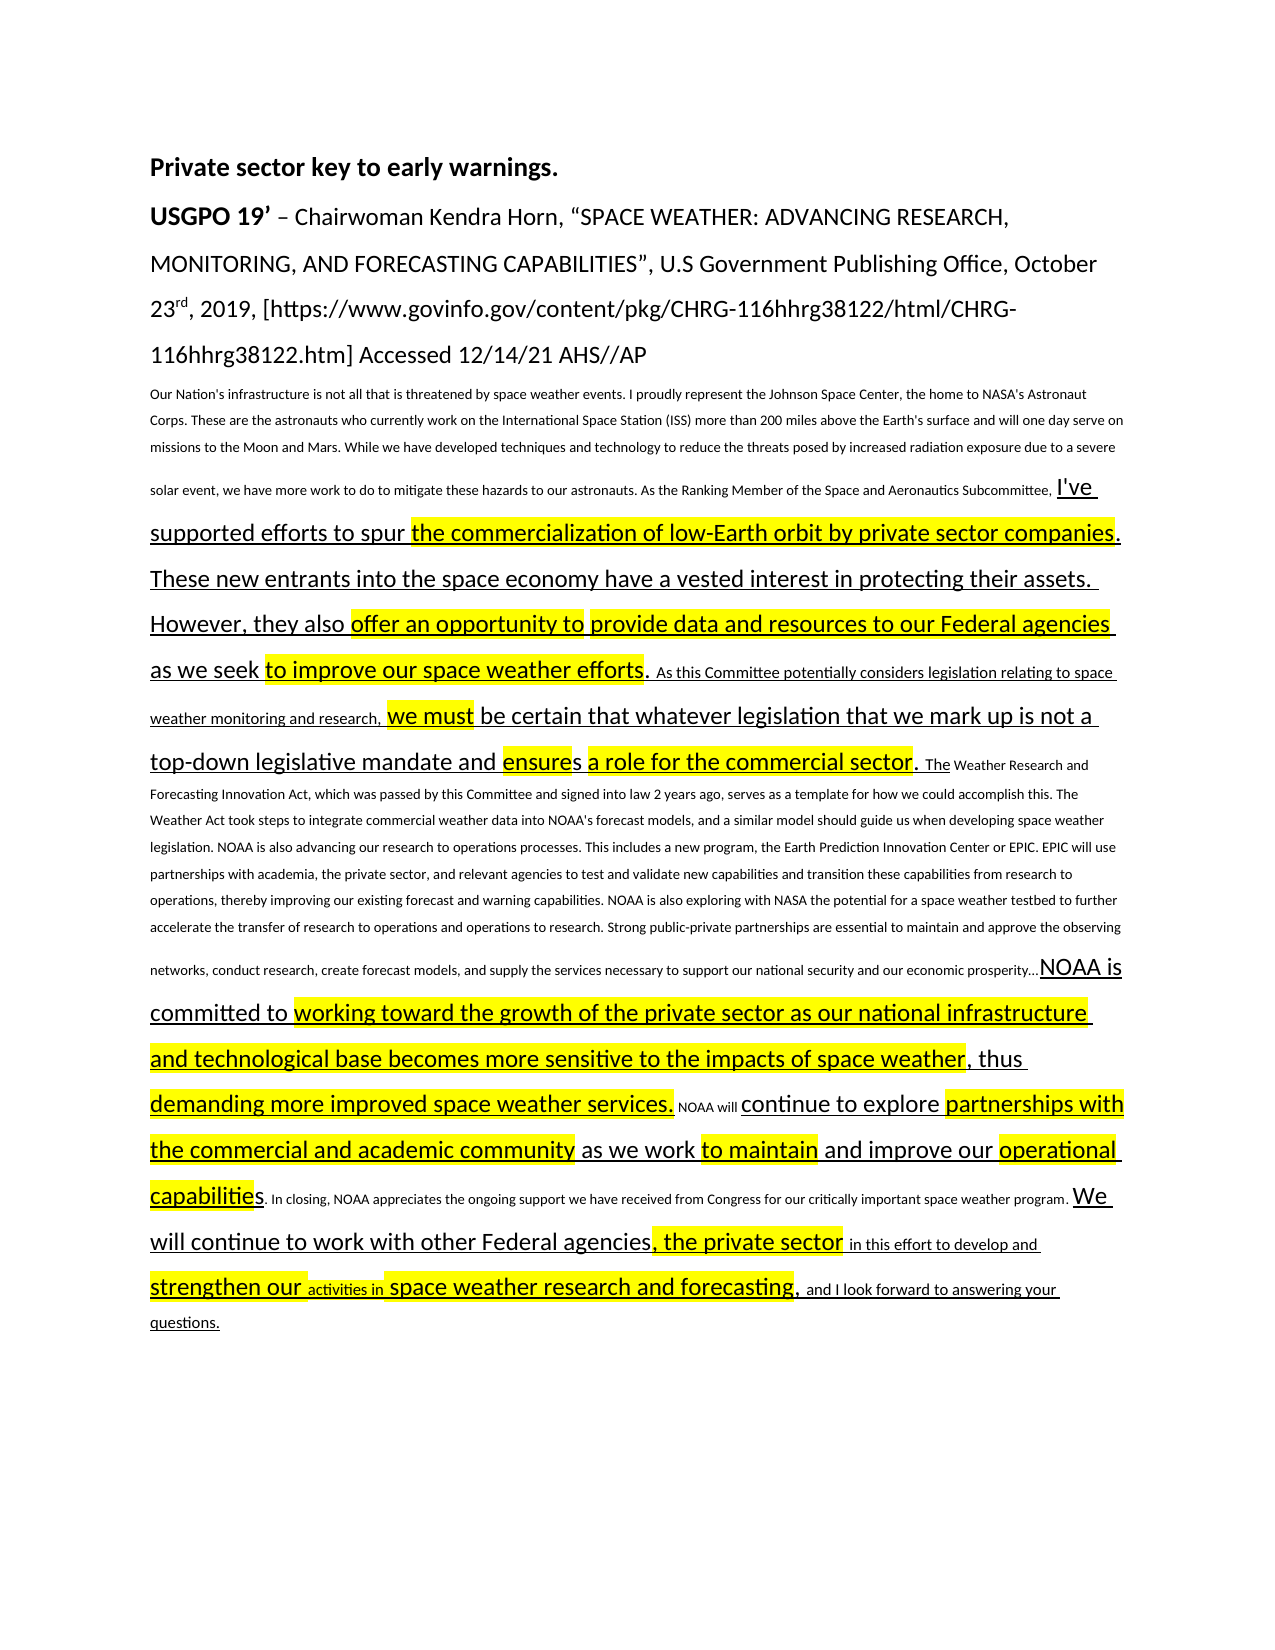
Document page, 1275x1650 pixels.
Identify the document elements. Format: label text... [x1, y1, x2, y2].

text Our Nation's infrastructure is not all that is threatened by space weather events. I proudly represent the Johnson Space Center, the home to NASA's Astronaut Corps. These are the astronauts who currently work on the International Space Station (ISS) more than 200 miles above the Earth's surface and will one day serve on missions to the Moon and Mars. While we have developed techniques and technology to reduce the threats posed by increased radiation exposure due to a severe solar event, we have more work to do to mitigate these hazards to our astronauts. As the Ranking Member of the Space and Aeronautics Subcommittee, I've supported efforts to spur the commercialization of low-Earth orbit by private sector companies. These new entrants into the space economy have a vested interest in protecting their assets. However, they also offer an opportunity to provide data and resources to our Federal agencies as we seek to improve our space weather efforts. As this Committee potentially considers legislation relating to space weather monitoring and research, we must be certain that whatever legislation that we mark up is not a top-down legislative mandate and ensures a role for the commercial sector. The Weather Research and Forecasting Innovation Act, which was passed by this Committee and signed into law 2 years ago, serves as a template for how we could accomplish this. The Weather Act took steps to integrate commercial weather data into NOAA's forecast models, and a similar model should guide us when developing space weather legislation. NOAA is also advancing our research to operations processes. This includes a new program, the Earth Prediction Innovation Center or EPIC. EPIC will use partnerships with academia, the private sector, and relevant agencies to test and validate new capabilities and transition these capabilities from research to operations, thereby improving our existing forecast and warning capabilities. NOAA is also exploring with NASA the potential for a space weather testbed to further accelerate the transfer of research to operations and operations to research. Strong public-private partnerships are essential to maintain and approve the observing networks, conduct research, create forecast models, and supply the services necessary to support our national security and our economic prosperity…NOAA is committed to working toward the growth of the private sector as our national infrastructure and technological base becomes more sensitive to the impacts of space weather, thus demanding more improved space weather services. NOAA will continue to explore partnerships with the commercial and academic community as we work to maintain and improve our operational capabilities. In closing, NOAA appreciates the ongoing support we have received from Congress for our critically important space weather program. We will continue to work with other Federal agencies, the private sector in this effort to develop and strengthen our activities in space weather research and forecasting, and I look forward to answering your questions. [150, 385, 1125, 1332]
text USGPO 19’ – Chairwoman Kendra Horn, “SPACE WEATHER: ADVANCING RESEARCH, MONITORING, AND FORECASTING CAPABILITIES”, U.S Government Publishing Office, October 23rd, 2019, [https://www.govinfo.gov/content/pkg/CHRG-116hhrg38122/html/CHRG-116hhrg38122.htm] Accessed 12/14/21 AHS//AP [150, 199, 1125, 370]
subtitle Private sector key to early warnings. [150, 150, 1125, 183]
